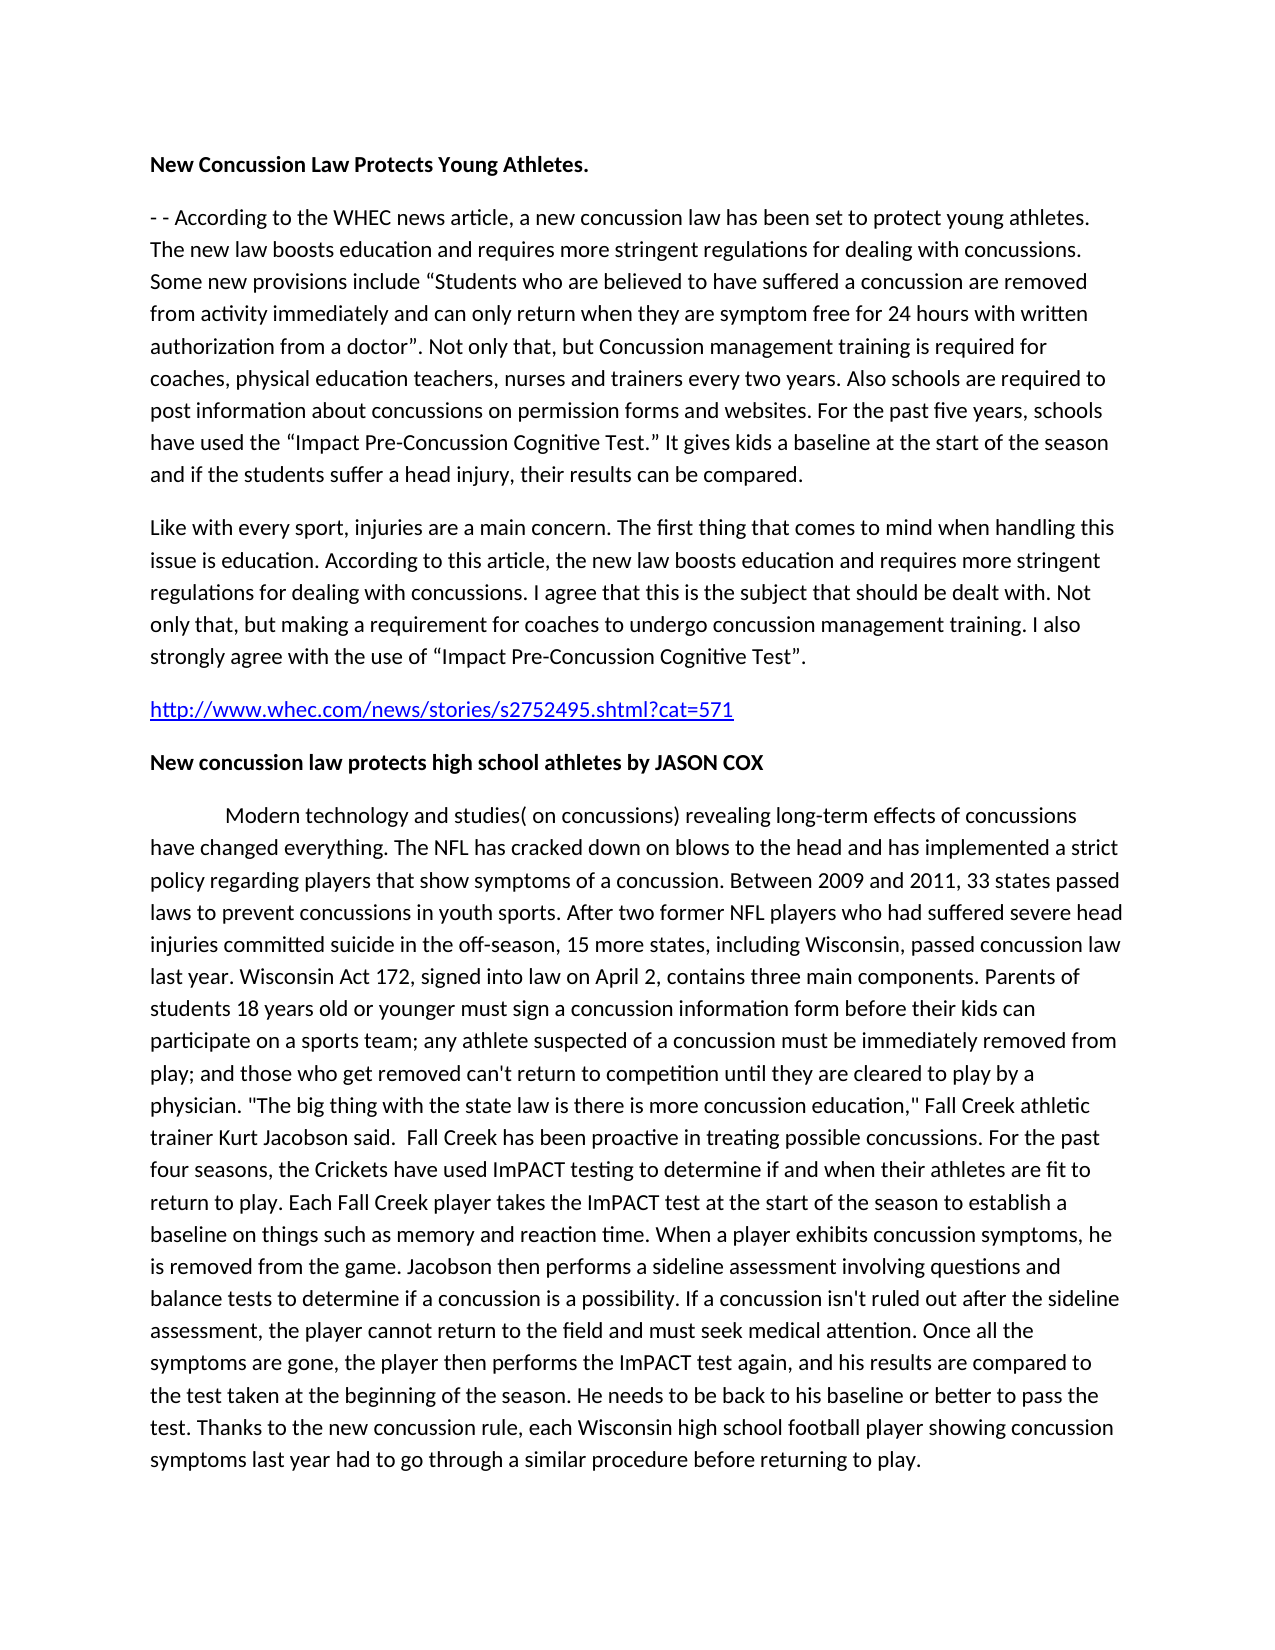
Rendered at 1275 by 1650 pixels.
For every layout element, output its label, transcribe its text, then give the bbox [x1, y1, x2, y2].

text Modern technology and studies( on concussions) revealing long-term effects of concussions have changed everything. The NFL has cracked down on blows to the head and has implemented a strict policy regarding players that show symptoms of a concussion. Between 2009 and 2011, 33 states passed laws to prevent concussions in youth sports. After two former NFL players who had suffered severe head injuries committed suicide in the off-season, 15 more states, including Wisconsin, passed concussion law last year. Wisconsin Act 172, signed into law on April 2, contains three main components. Parents of students 18 years old or younger must sign a concussion information form before their kids can participate on a sports team; any athlete suspected of a concussion must be immediately removed from play; and those who get removed can't return to competition until they are cleared to play by a physician. "The big thing with the state law is there is more concussion education," Fall Creek athletic trainer Kurt Jacobson said. Fall Creek has been proactive in treating possible concussions. For the past four seasons, the Crickets have used ImPACT testing to determine if and when their athletes are fit to return to play. Each Fall Creek player takes the ImPACT test at the start of the season to establish a baseline on things such as memory and reaction time. When a player exhibits concussion symptoms, he is removed from the game. Jacobson then performs a sideline assessment involving questions and balance tests to determine if a concussion is a possibility. If a concussion isn't ruled out after the sideline assessment, the player cannot return to the field and must seek medical attention. Once all the symptoms are gone, the player then performs the ImPACT test again, and his results are compared to the test taken at the beginning of the season. He needs to be back to his baseline or better to pass the test. Thanks to the new concussion rule, each Wisconsin high school football player showing concussion symptoms last year had to go through a similar procedure before returning to play. [150, 801, 1125, 1473]
text New Concussion Law Protects Young Athletes. [150, 150, 1125, 178]
text Like with every sport, injuries are a main concern. The first thing that comes to mind when handling this issue is education. According to this article, the new law boosts education and requires more stringent regulations for dealing with concussions. I agree that this is the subject that should be dealt with. Not only that, but making a requirement for coaches to undergo concussion management training. I also strongly agree with the use of “Impact Pre-Concussion Cognitive Test”. [150, 513, 1125, 670]
text New concussion law protects high school athletes by JASON COX [150, 748, 1125, 776]
text - - According to the WHEC news article, a new concussion law has been set to protect young athletes. The new law boosts education and requires more stringent regulations for dealing with concussions. Some new provisions include “Students who are believed to have suffered a concussion are removed from activity immediately and can only return when they are symptom free for 24 hours with written authorization from a doctor”. Not only that, but Concussion management training is required for coaches, physical education teachers, nurses and trainers every two years. Also schools are required to post information about concussions on permission forms and websites. For the past five years, schools have used the “Impact Pre-Concussion Cognitive Test.” It gives kids a baseline at the start of the season and if the students suffer a head injury, their results can be compared. [150, 203, 1125, 488]
text http://www.whec.com/news/stories/s2752495.shtml?cat=571 [150, 695, 1125, 723]
